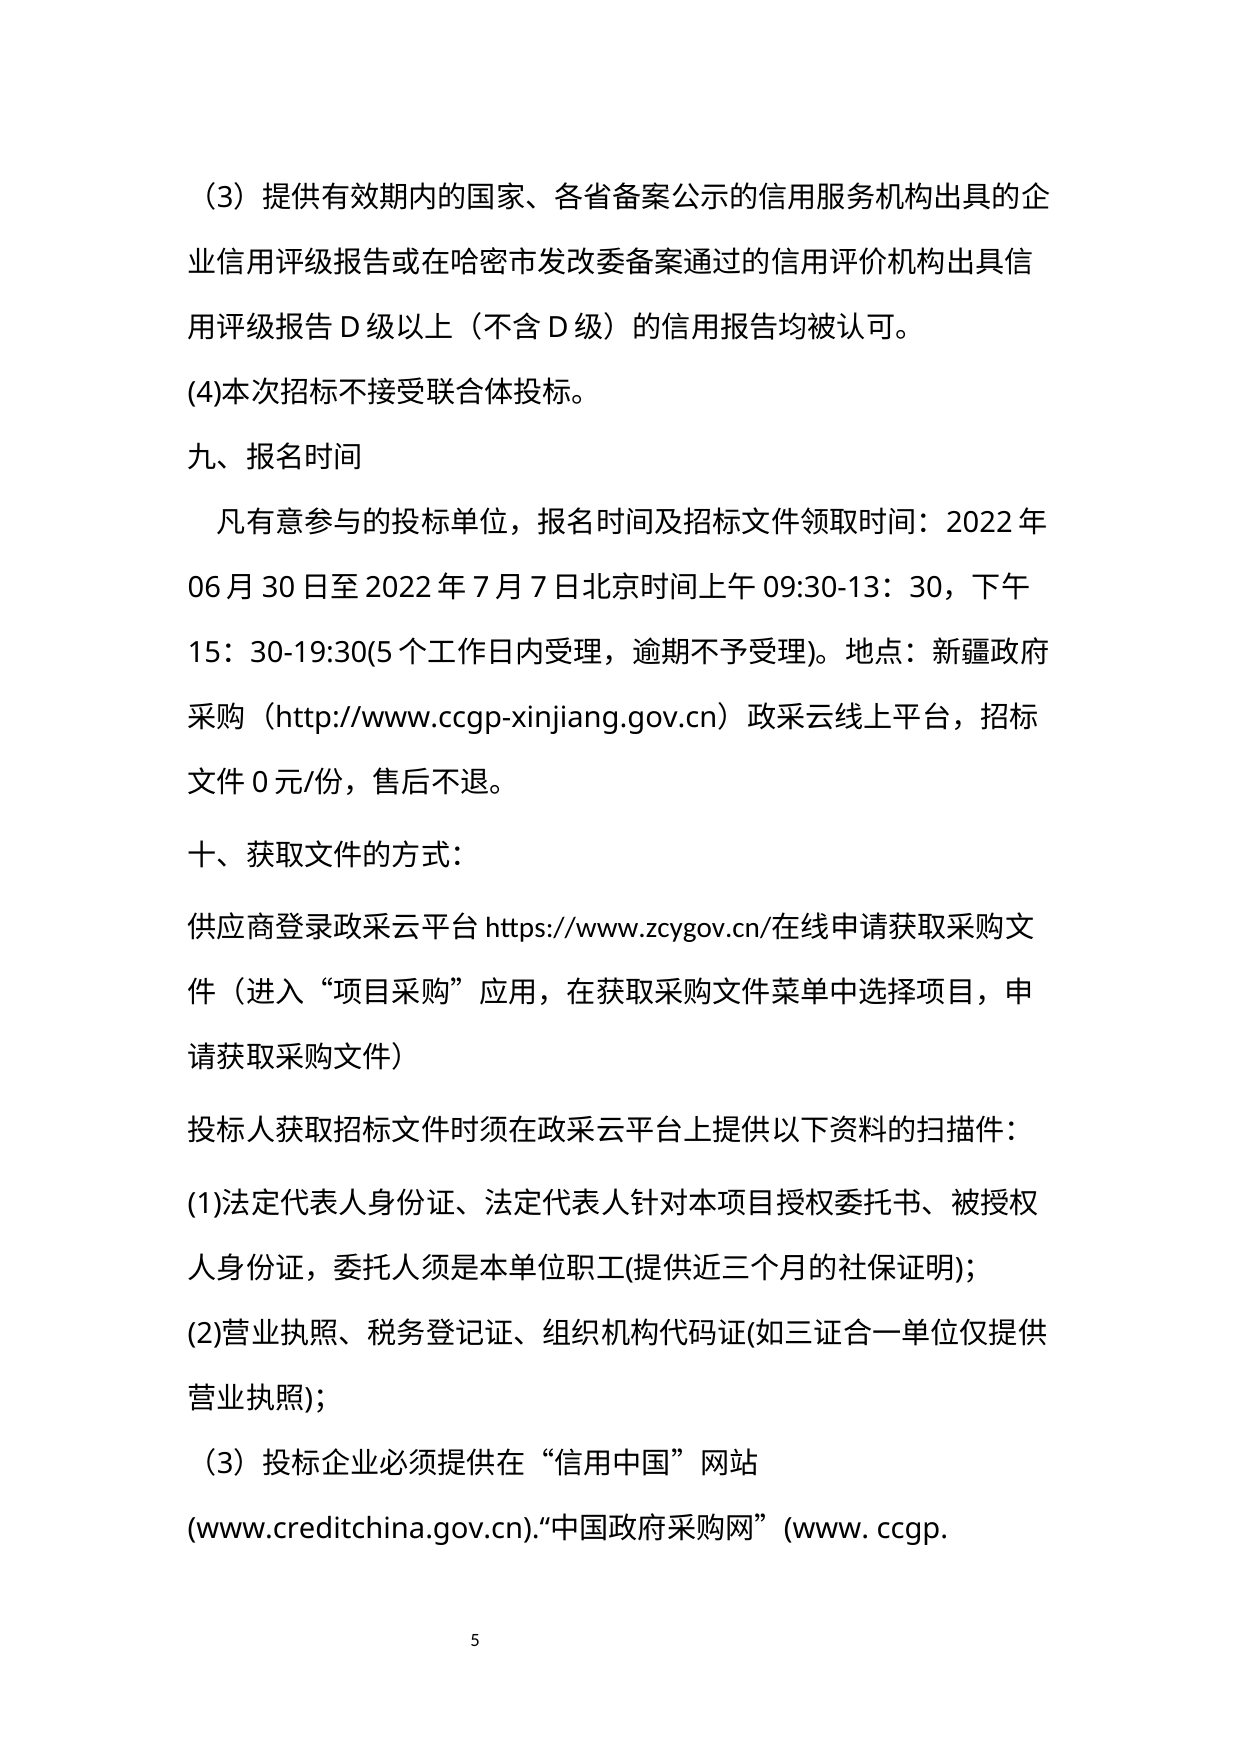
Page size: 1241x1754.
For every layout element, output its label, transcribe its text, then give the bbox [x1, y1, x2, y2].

text (2)营业执照、税务登记证、组织机构代码证(如三证合一单位仅提供营业执照)； [187, 1298, 1053, 1428]
text (1)法定代表人身份证、法定代表人针对本项目授权委托书、被授权人身份证，委托人须是本单位职工(提供近三个月的社保证明)； [187, 1168, 1053, 1298]
text 供应商登录政采云平台https://www.zcygov.cn/在线申请获取采购文件（进入“项目采购”应用，在获取采购文件菜单中选择项目，申请获取采购文件） [187, 893, 1053, 1088]
text 十、获取文件的方式： [187, 820, 1053, 885]
text 九、报名时间 [187, 422, 1053, 487]
text （3）提供有效期内的国家、各省备案公示的信用服务机构出具的企业信用评级报告或在哈密市发改委备案通过的信用评价机构出具信用评级报告D级以上（不含D级）的信用报告均被认可。 [187, 162, 1053, 357]
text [187, 1428, 1053, 1558]
text 凡有意参与的投标单位，报名时间及招标文件领取时间：2022年06月30日至2022年7月7日北京时间上午09:30-13：30，下午15：30-19:30(5个工作日内受理，逾期不予受理)。地点：新疆政府采购（http://www.ccgp-xinjiang.gov.cn）政采云线上平台，招标文件0元/份，售后不退。 [187, 487, 1053, 812]
text (4)本次招标不接受联合体投标。 [187, 357, 1053, 422]
text 投标人获取招标文件时须在政采云平台上提供以下资料的扫描件： [187, 1095, 1053, 1160]
